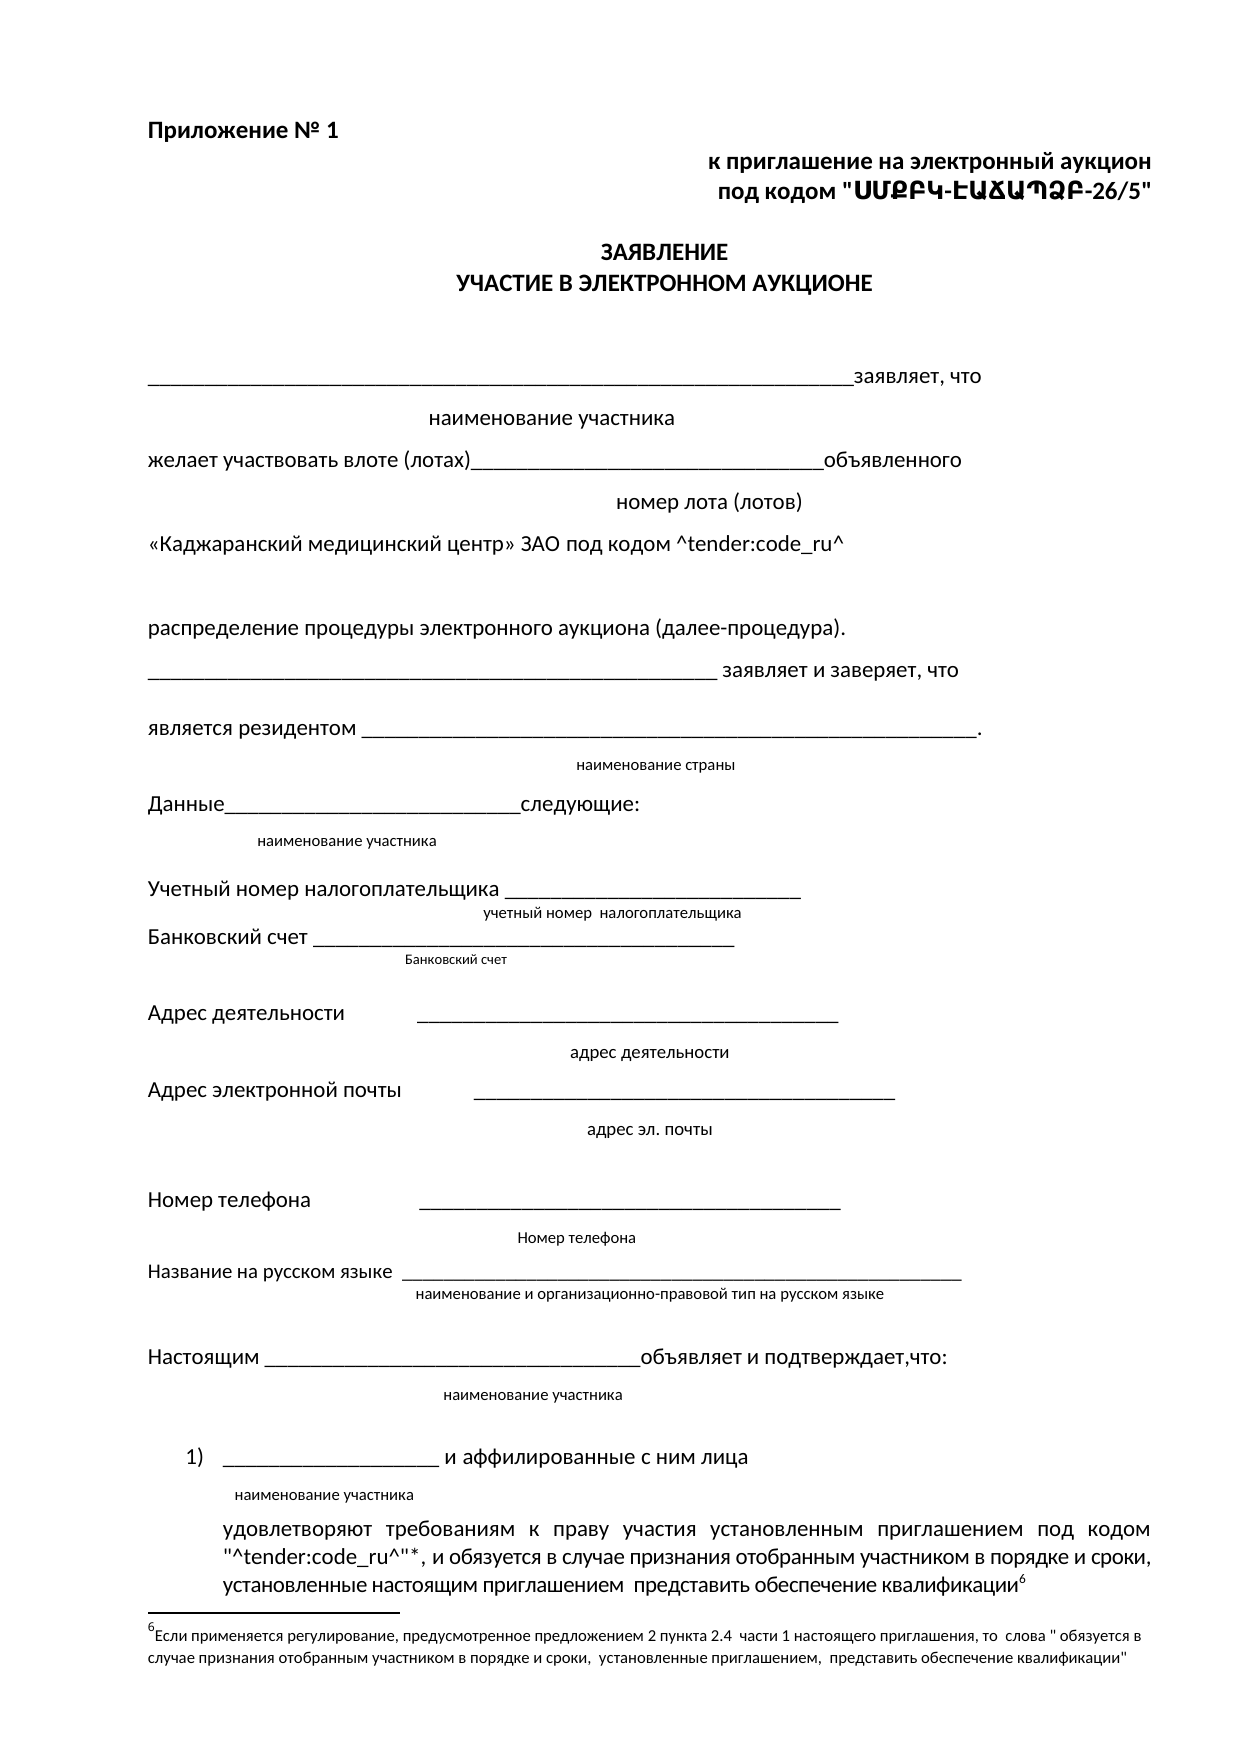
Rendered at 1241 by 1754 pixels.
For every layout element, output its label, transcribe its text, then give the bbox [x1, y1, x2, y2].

text наименование участника [443, 1384, 1152, 1404]
text под кодом "ՍՄՔԲԿ-ԷԱՃԱՊՁԲ-26/5" [177, 176, 1152, 206]
text Номер телефона _____________________________________ [148, 1186, 1152, 1213]
text к приглашение на электронный аукцион [177, 145, 1152, 176]
text ЗАЯВЛЕНИЕ [177, 237, 1152, 267]
text адрес деятельности [148, 1040, 1152, 1063]
text желает участвовать влоте (лотах)_______________________________объявленного [148, 445, 1152, 473]
text распределение процедуры электронного аукциона (далее-процедура). [148, 613, 1152, 641]
text «Каджаранский медицинский центр» ЗАО под кодом ^tender:code_ru^ [148, 529, 1152, 557]
text наименование участника [148, 1484, 1152, 1504]
text Учетный номер налогоплательщика __________________________ [148, 874, 1152, 902]
list удовлетворяют требованиям к праву участия установленным приглашением под кодом "^tender:code_ru^"*, и обязуется в случае признания отобранным участником в порядке и сроки, установленные настоящим приглашением представить обеспечение квалификации [223, 1514, 1152, 1598]
text Данные__________________________следующие: [148, 789, 1152, 817]
text Адрес электронной почты _____________________________________ [148, 1075, 1152, 1103]
text __________________________________________________ заявляет и заверяет, что [148, 655, 1152, 683]
text 2.4 На этапе аукциона участник представляет сниженные ценовые предложения в порядке, установленном пунктом 2.2 части 2 настоящего приглашения, без необходимости загрузки новых документов в систему. Приложение № 1 [148, 86, 1152, 145]
text адрес эл. почты [148, 1117, 1152, 1140]
text является резидентом ______________________________________________________. [148, 713, 1152, 741]
list ___________________ и аффилированные с ним лица [185, 1442, 1152, 1470]
text Настоящим _________________________________объявляет и подтверждает,что: [148, 1342, 1152, 1370]
text Номер телефона [517, 1227, 1152, 1248]
text наименование и организационно-правовой тип на русском языке [148, 1283, 1152, 1304]
text наименование страны [576, 754, 1152, 775]
text Банковский счет [148, 950, 1152, 968]
text Название на русском языке ______________________________________________________ [148, 1258, 1152, 1283]
text Банковский счет _____________________________________ [148, 922, 1152, 950]
text учетный номер налогоплательщика [148, 902, 1152, 922]
text УЧАСТИЕ В ЭЛЕКТРОННОМ АУКЦИОНЕ [177, 267, 1152, 298]
text наименование участника [428, 403, 1152, 431]
text Адрес деятельности _____________________________________ [148, 998, 1152, 1026]
text ______________________________________________________________заявляет, что [148, 361, 1152, 389]
text наименование участника [148, 831, 1152, 851]
text номер лота (лотов) [606, 487, 1152, 515]
